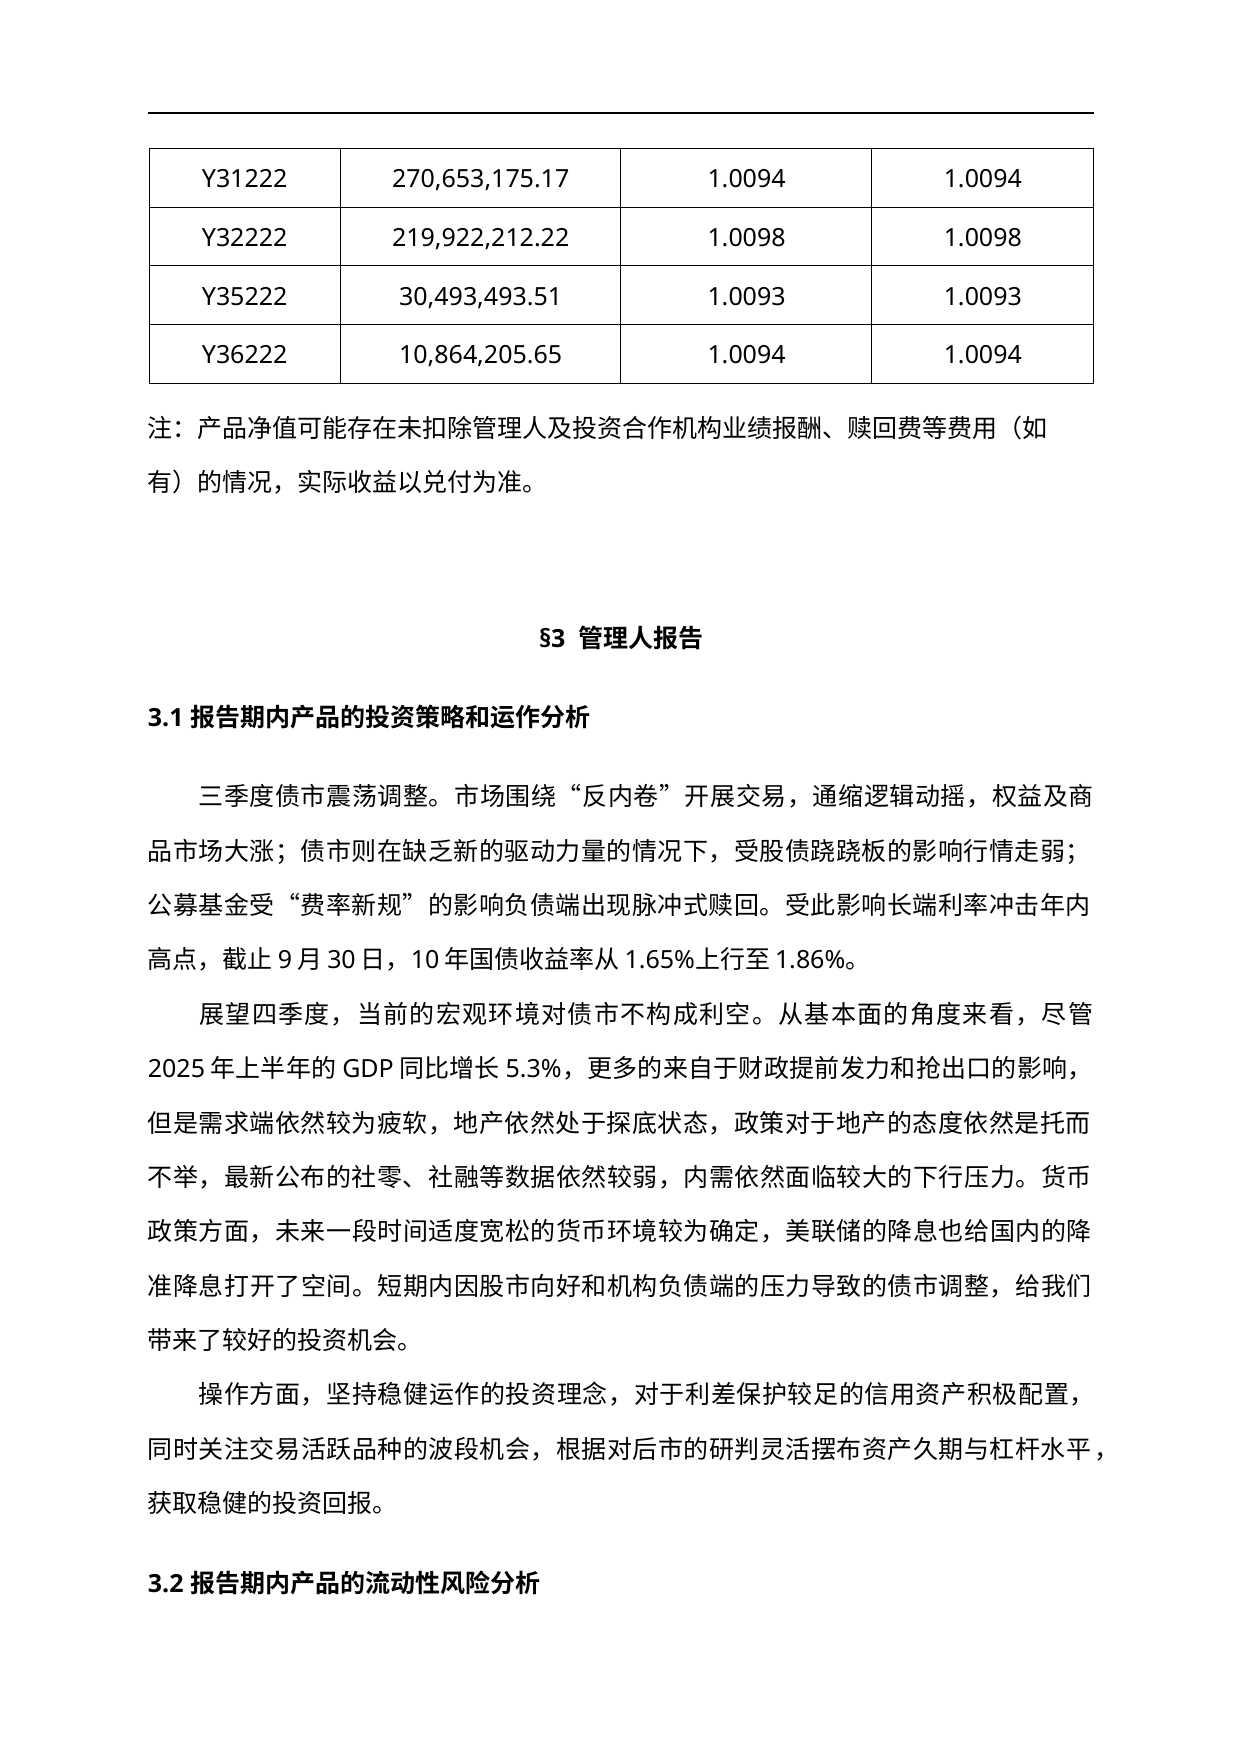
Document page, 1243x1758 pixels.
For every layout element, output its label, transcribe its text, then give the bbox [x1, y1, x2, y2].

table_cell 30,493,493.51 [341, 266, 620, 324]
table_cell Y35222 [150, 266, 340, 324]
table_cell 1.0094 [621, 149, 871, 207]
table_cell 1.0093 [621, 266, 871, 324]
table_cell Y31222 [150, 149, 340, 207]
table_cell 1.0098 [621, 208, 871, 265]
table_cell 1.0094 [872, 325, 1093, 383]
table_cell 1.0093 [872, 266, 1093, 324]
table_cell Y36222 [150, 325, 340, 383]
text 三季度债市震荡调整。市场围绕“反内卷”开展交易，通缩逻辑动摇，权益及商品市场大涨；债市则在缺乏新的驱动力量的情况下，受股债跷跷板的影响行情走弱；公募基金受“费率新规”的影响负债端出现脉冲式赎回。受此影响长端利率冲击年内高点，截止9月30日，10年国债收益率从1.65%上行至1.86%。 展望四季度，当前的宏观环境对债市不构成利空。从基本面的角度来看，尽管2025年上半年的GDP同比增长5.3%，更多的来自于财政提前发力和抢出口的影响，但是需求端依然较为疲软，地产依然处于探底状态，政策对于地产的态度依然是托而不举，最新公布的社零、社融等数据依然较弱，内需依然面临较大的下行压力。货币政策方面，未来一段时间适度宽松的货币环境较为确定，美联储的降息也给国内的降准降息打开了空间。短期内因股市向好和机构负债端的压力导致的债市调整，给我们带来了较好的投资机会。 操作方面，坚持稳健运作的投资理念，对于利差保护较足的信用资产积极配置，同时关注交易活跃品种的波段机会，根据对后市的研判灵活摆布资产久期与杠杆水平，获取稳健的投资回报。 [148, 777, 1094, 1520]
text 注：产品净值可能存在未扣除管理人及投资合作机构业绩报酬、赎回费等费用（如有）的情况，实际收益以兑付为准。 [148, 408, 1094, 499]
table_cell Y32222 [150, 208, 340, 265]
table_cell 1.0098 [872, 208, 1093, 265]
table_cell 270,653,175.17 [341, 149, 620, 207]
text 3.2 报告期内产品的流动性风险分析 [148, 1563, 1094, 1599]
table_cell 219,922,212.22 [341, 208, 620, 265]
table_cell 10,864,205.65 [341, 325, 620, 383]
text §3 管理人报告 [148, 618, 1094, 654]
text 3.1 报告期内产品的投资策略和运作分析 [148, 697, 1094, 734]
table_cell 1.0094 [621, 325, 871, 383]
table_cell 1.0094 [872, 149, 1093, 207]
